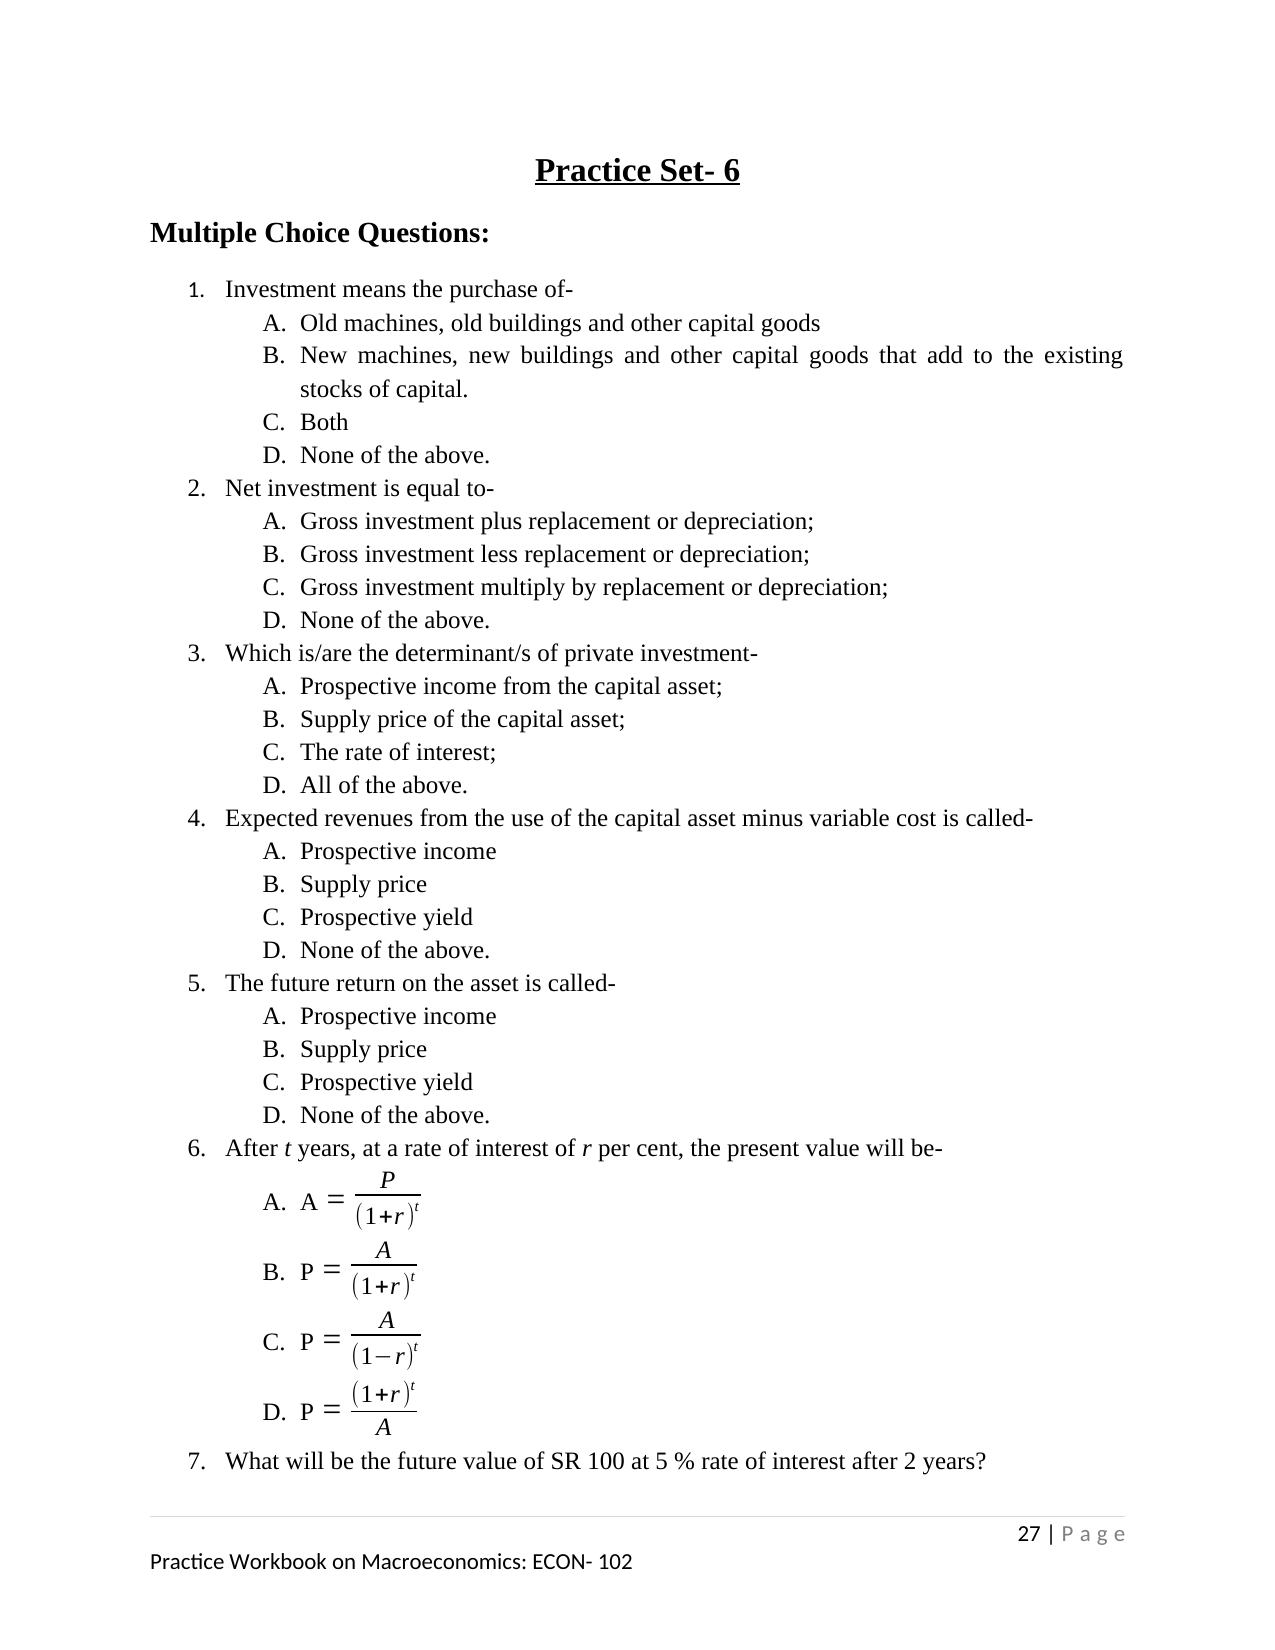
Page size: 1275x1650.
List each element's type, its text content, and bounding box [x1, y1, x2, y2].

list P = [262, 1306, 1125, 1370]
list Supply price of the capital asset; [262, 704, 1125, 733]
list None of the above. [262, 440, 1125, 468]
list Gross investment less replacement or depreciation; [262, 539, 1125, 567]
list The future return on the asset is called- [187, 968, 1125, 997]
list What will be the future value of SR 100 at 5 % rate of interest after 2 years? [187, 1446, 1125, 1475]
list None of the above. [262, 935, 1125, 964]
list None of the above. [262, 605, 1125, 633]
list Prospective income from the capital asset; [262, 671, 1125, 699]
list A = [262, 1166, 1125, 1230]
list Gross investment multiply by replacement or depreciation; [262, 572, 1125, 601]
list Prospective yield [262, 1067, 1125, 1096]
list New machines, new buildings and other capital goods that add to the existing stocks of capital. [262, 341, 1125, 402]
list Both [262, 407, 1125, 435]
text Practice Set- 6 [150, 150, 1125, 188]
list Old machines, old buildings and other capital goods [262, 308, 1125, 336]
list Which is/are the determinant/s of private investment- [187, 638, 1125, 667]
list All of the above. [262, 770, 1125, 799]
list The rate of interest; [262, 737, 1125, 766]
list Gross investment plus replacement or depreciation; [262, 506, 1125, 534]
list P = [262, 1236, 1125, 1300]
list Expected revenues from the use of the capital asset minus variable cost is called- [187, 803, 1125, 832]
list Supply price [262, 1034, 1125, 1063]
text Multiple Choice Questions: [150, 215, 1125, 248]
list Supply price [262, 869, 1125, 898]
list Investment means the purchase of- [187, 274, 1125, 303]
list P = [262, 1376, 1125, 1440]
list Prospective income [262, 1001, 1125, 1030]
list After t years, at a rate of interest of r per cent, the present value will be- [187, 1133, 1125, 1162]
list None of the above. [262, 1100, 1125, 1129]
list Net investment is equal to- [187, 473, 1125, 501]
list Prospective yield [262, 902, 1125, 931]
list Prospective income [262, 836, 1125, 865]
